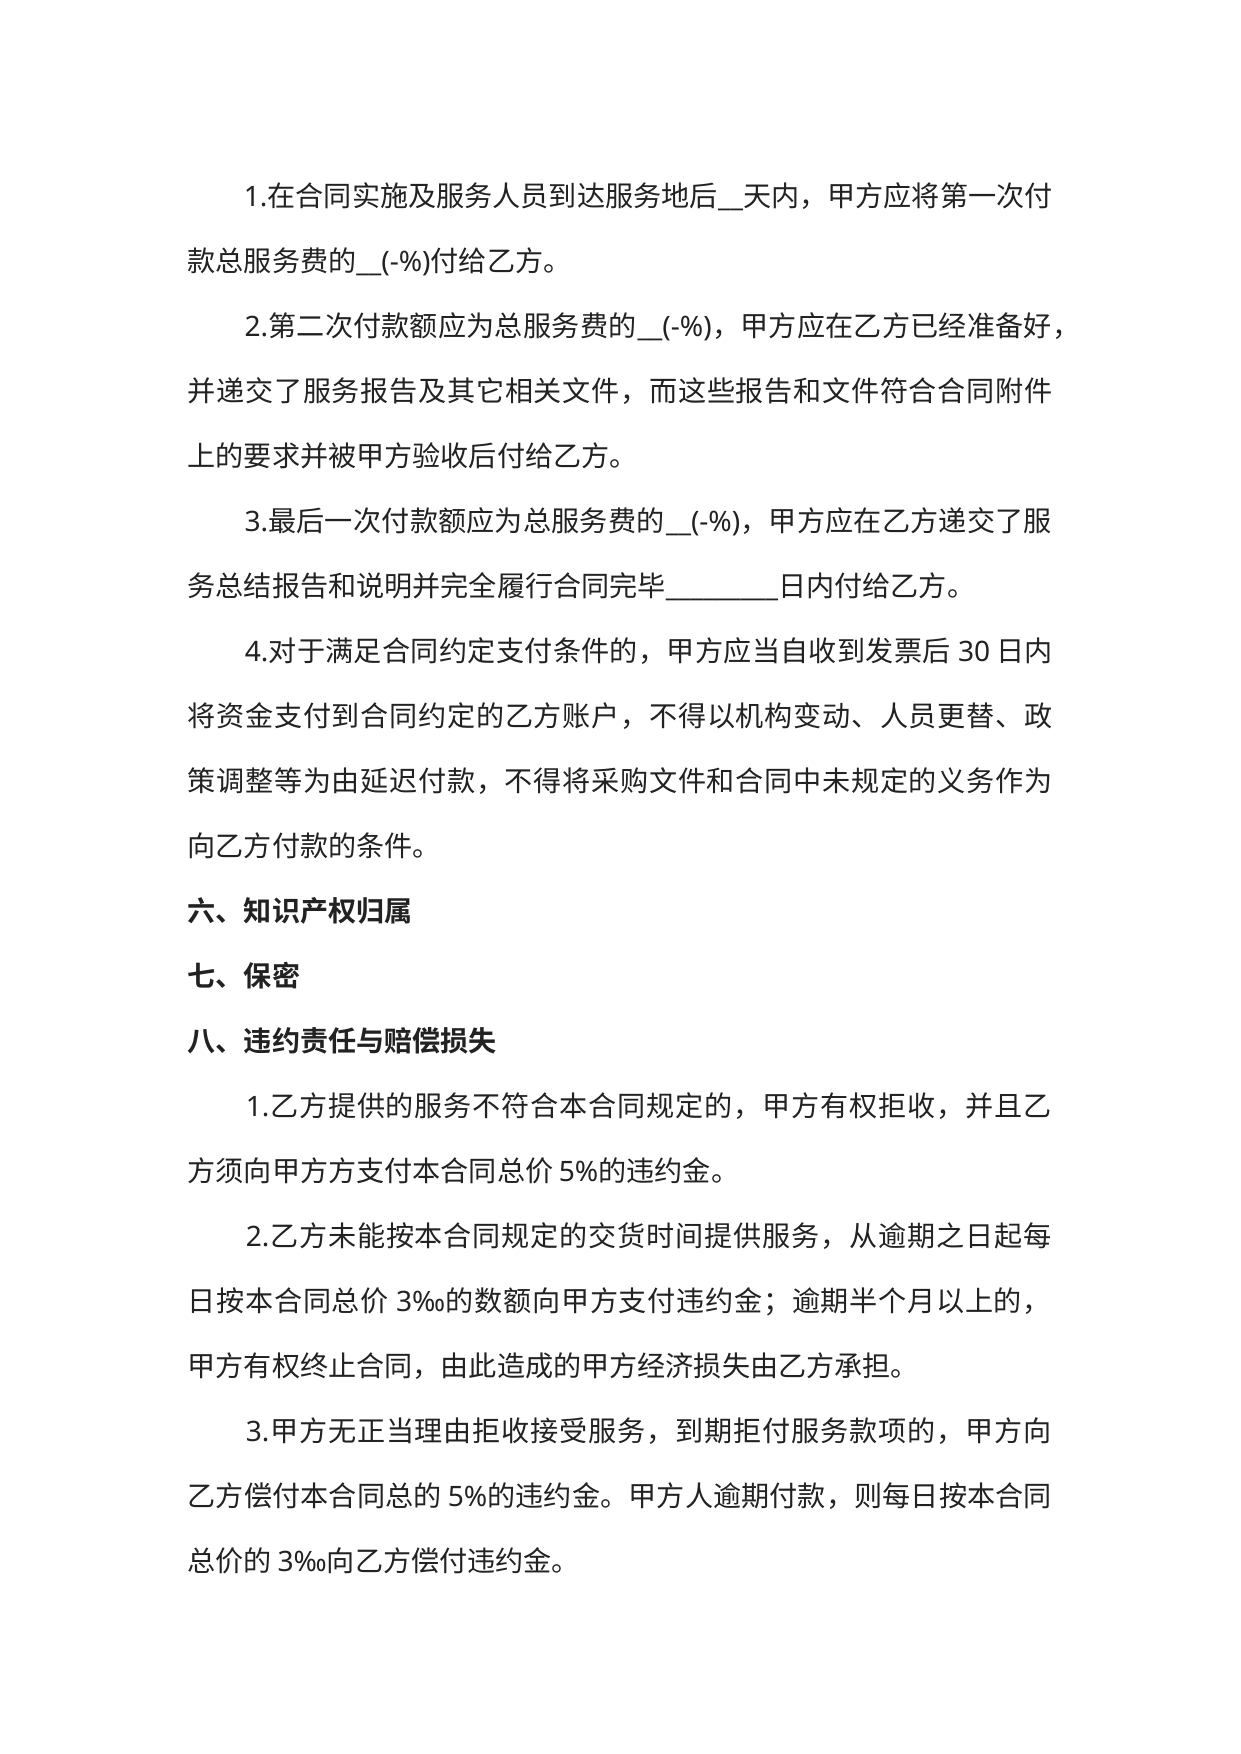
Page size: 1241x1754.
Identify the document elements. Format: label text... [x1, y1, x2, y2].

text 七、保密 [187, 942, 1053, 1007]
text 2.第二次付款额应为总服务费的__(-%)，甲方应在乙方已经准备好，并递交了服务报告及其它相关文件，而这些报告和文件符合合同附件上的要求并被甲方验收后付给乙方。 [187, 292, 1053, 487]
text 1.在合同实施及服务人员到达服务地后__天内，甲方应将第一次付 款总服务费的__(-%)付给乙方。 [187, 162, 1053, 292]
text 1.乙方提供的服务不符合本合同规定的，甲方有权拒收，并且乙方须向甲方方支付本合同总价5%的违约金。 [187, 1072, 1053, 1202]
text 3.甲方无正当理由拒收接受服务，到期拒付服务款项的，甲方向乙方偿付本合同总的5%的违约金。甲方人逾期付款，则每日按本合同总价的3‰向乙方偿付违约金。 [187, 1397, 1053, 1592]
text 八、违约责任与赔偿损失 [187, 1007, 1053, 1072]
text 六、知识产权归属 [187, 877, 1053, 942]
text 3.最后一次付款额应为总服务费的__(-%)，甲方应在乙方递交了服务总结报告和说明并完全履行合同完毕_________日内付给乙方。 [187, 487, 1053, 617]
text 2.乙方未能按本合同规定的交货时间提供服务，从逾期之日起每日按本合同总价3‰的数额向甲方支付违约金；逾期半个月以上的，甲方有权终止合同，由此造成的甲方经济损失由乙方承担。 [187, 1202, 1053, 1397]
text 4.对于满足合同约定支付条件的，甲方应当自收到发票后30日内将资金支付到合同约定的乙方账户，不得以机构变动、人员更替、政策调整等为由延迟付款，不得将采购文件和合同中未规定的义务作为向乙方付款的条件。 [187, 617, 1053, 877]
